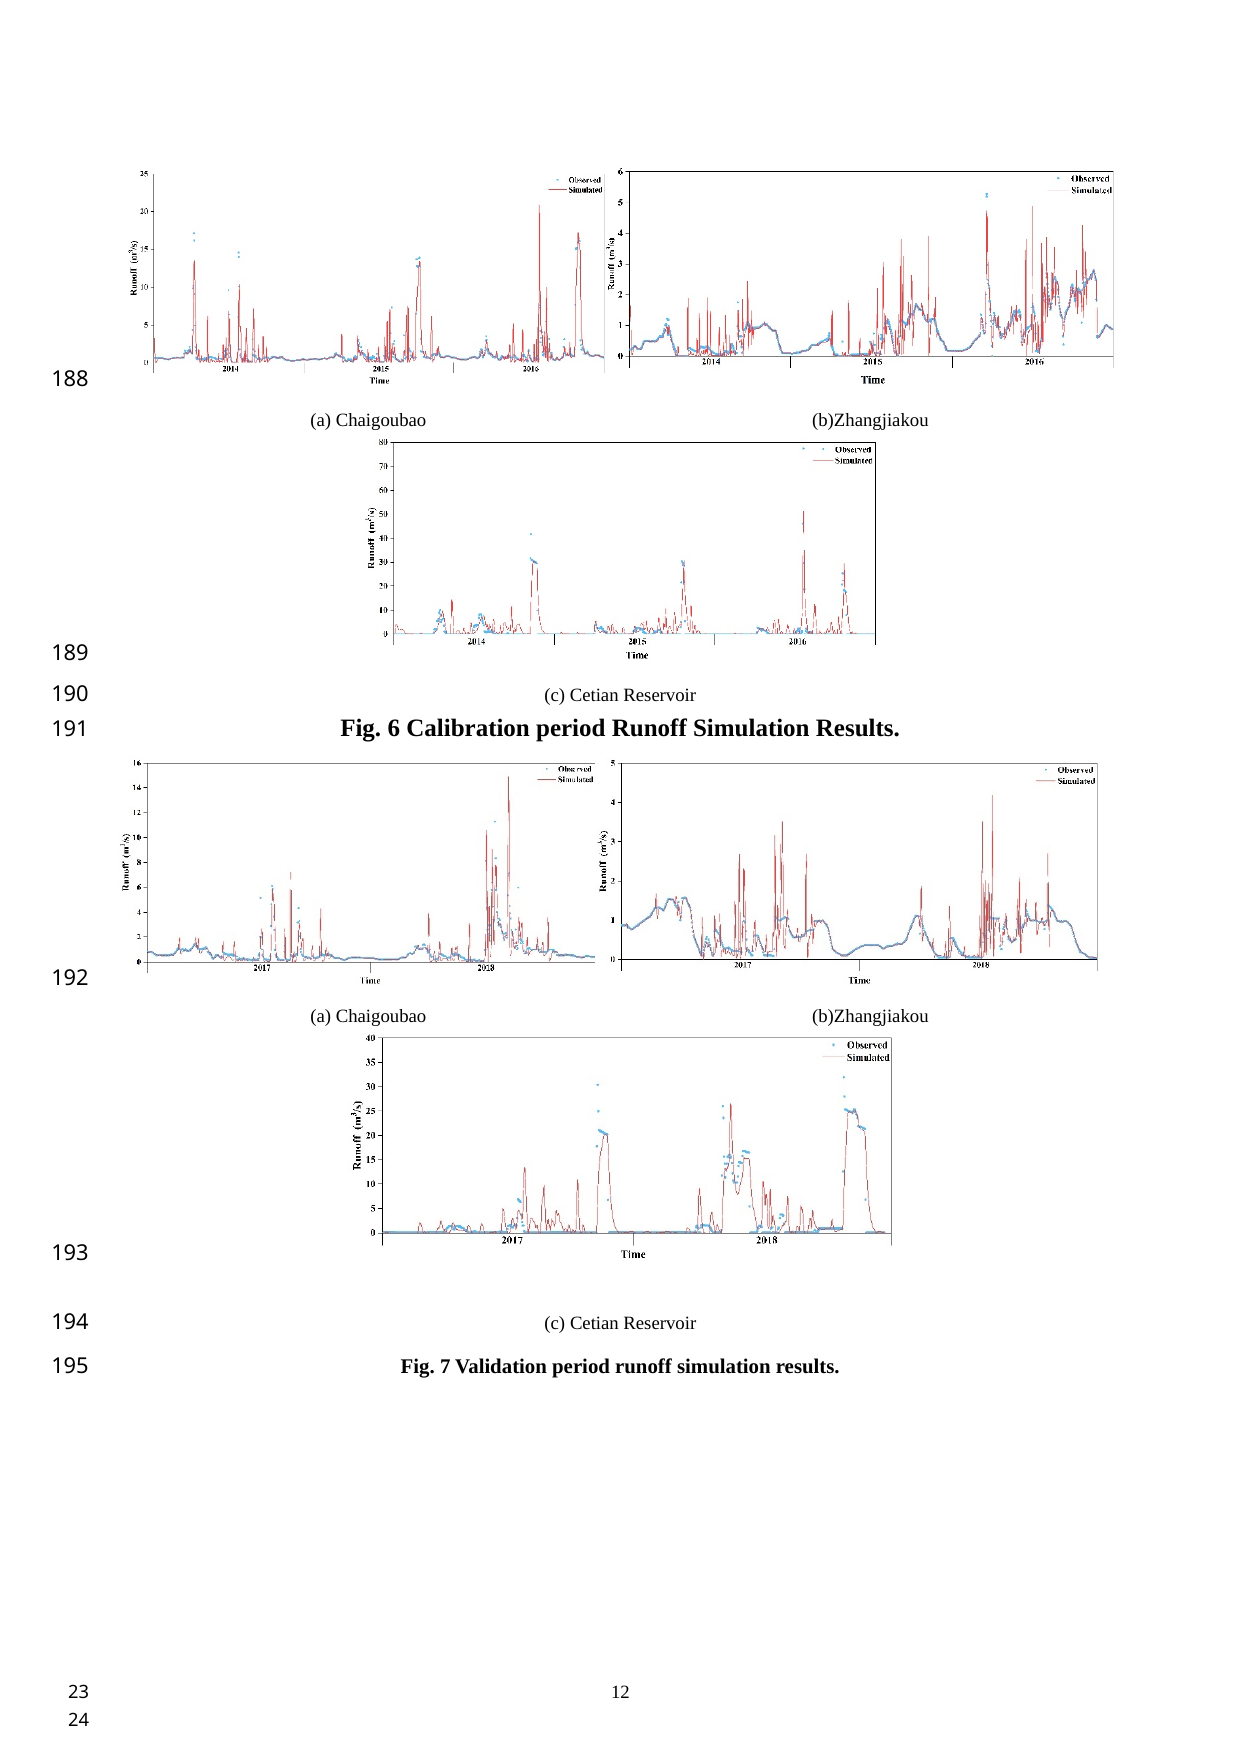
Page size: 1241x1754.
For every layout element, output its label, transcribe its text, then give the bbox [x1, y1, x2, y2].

table_header (a) Chaigoubao [118, 404, 618, 436]
picture [127, 165, 1114, 386]
table_header (b)Zhangjiakou [618, 1000, 1122, 1032]
picture [363, 436, 877, 661]
text Fig. 7 Validation period runoff simulation results. [118, 1349, 1122, 1382]
table_header (b)Zhangjiakou [618, 404, 1122, 436]
picture [348, 1032, 892, 1261]
text (c) Cetian Reservoir [118, 678, 1122, 711]
text Fig. 6 Calibration period Runoff Simulation Results. [118, 711, 1122, 743]
text (c) Cetian Reservoir [118, 1306, 1122, 1339]
table_header (a) Chaigoubao [118, 1000, 618, 1032]
picture [118, 757, 1098, 986]
